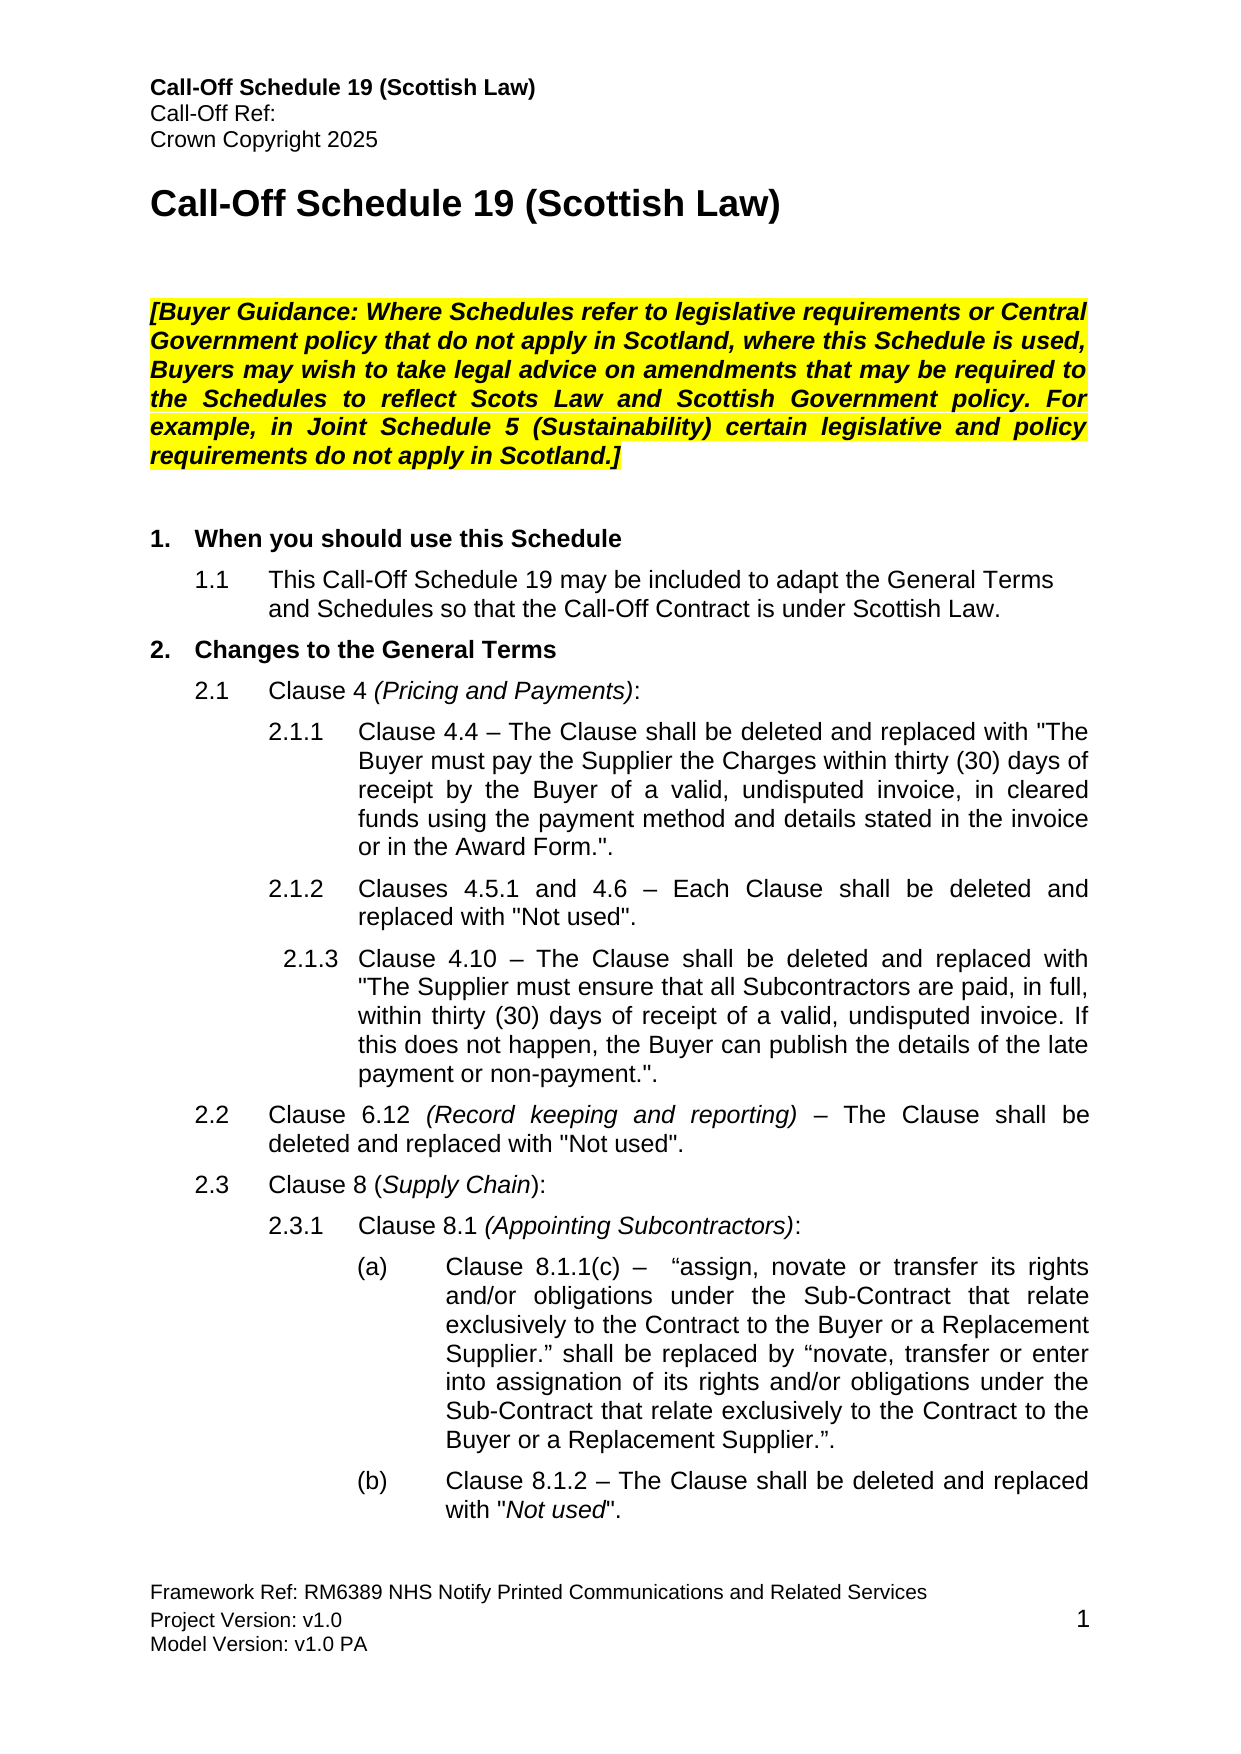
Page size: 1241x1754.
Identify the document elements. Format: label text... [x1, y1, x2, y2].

list Clause 4.4 – The Clause shall be deleted and replaced with "The Buyer must pay the Supplier the Charges within thirty (30) days of receipt by the Buyer of a valid, undisputed invoice, in cleared funds using the payment method and details stated in the invoice or in the Award Form.". [268, 717, 1090, 861]
list When you should use this Schedule [150, 524, 1090, 552]
text Call-Off Schedule 19 (Scottish Law) [150, 182, 1090, 225]
list Clause 4.10 – The Clause shall be deleted and replaced with "The Supplier must ensure that all Subcontractors are paid, in full, within thirty (30) days of receipt of a valid, undisputed invoice. If this does not happen, the Buyer can publish the details of the late payment or non-payment.". [283, 944, 1090, 1087]
list Changes to the General Terms [150, 635, 1090, 664]
list Clauses 4.5.1 and 4.6 – Each Clause shall be deleted and replaced with "Not used". [268, 874, 1090, 931]
list This Call-Off Schedule 19 may be included to adapt the General Terms and Schedules so that the Call-Off Contract is under Scottish Law. [194, 565, 1090, 622]
text [Buyer Guidance: Where Schedules refer to legislative requirements or Central Government policy that do not apply in Scotland, where this Schedule is used, Buyers may wish to take legal advice on amendments that may be required to the Schedules to reflect Scots Law and Scottish Government policy. For example, in Joint Schedule 5 (Sustainability) certain legislative and policy requirements do not apply in Scotland.] [150, 297, 1090, 470]
list Clause 8.1 (Appointing Subcontractors): [268, 1211, 1090, 1240]
list Clause 8.1.2 – The Clause shall be deleted and replaced with "Not used". [357, 1466, 1090, 1524]
list Clause 4 (Pricing and Payments): [194, 676, 1090, 705]
list Clause 8.1.1(c) – “assign, novate or transfer its rights and/or obligations under the Sub-Contract that relate exclusively to the Contract to the Buyer or a Replacement Supplier.” shall be replaced by “novate, transfer or enter into assignation of its rights and/or obligations under the Sub-Contract that relate exclusively to the Contract to the Buyer or a Replacement Supplier.”. [357, 1252, 1090, 1454]
list Clause 6.12 (Record keeping and reporting) – The Clause shall be deleted and replaced with "Not used". [194, 1100, 1090, 1157]
list Clause 8 (Supply Chain): [194, 1170, 1090, 1199]
